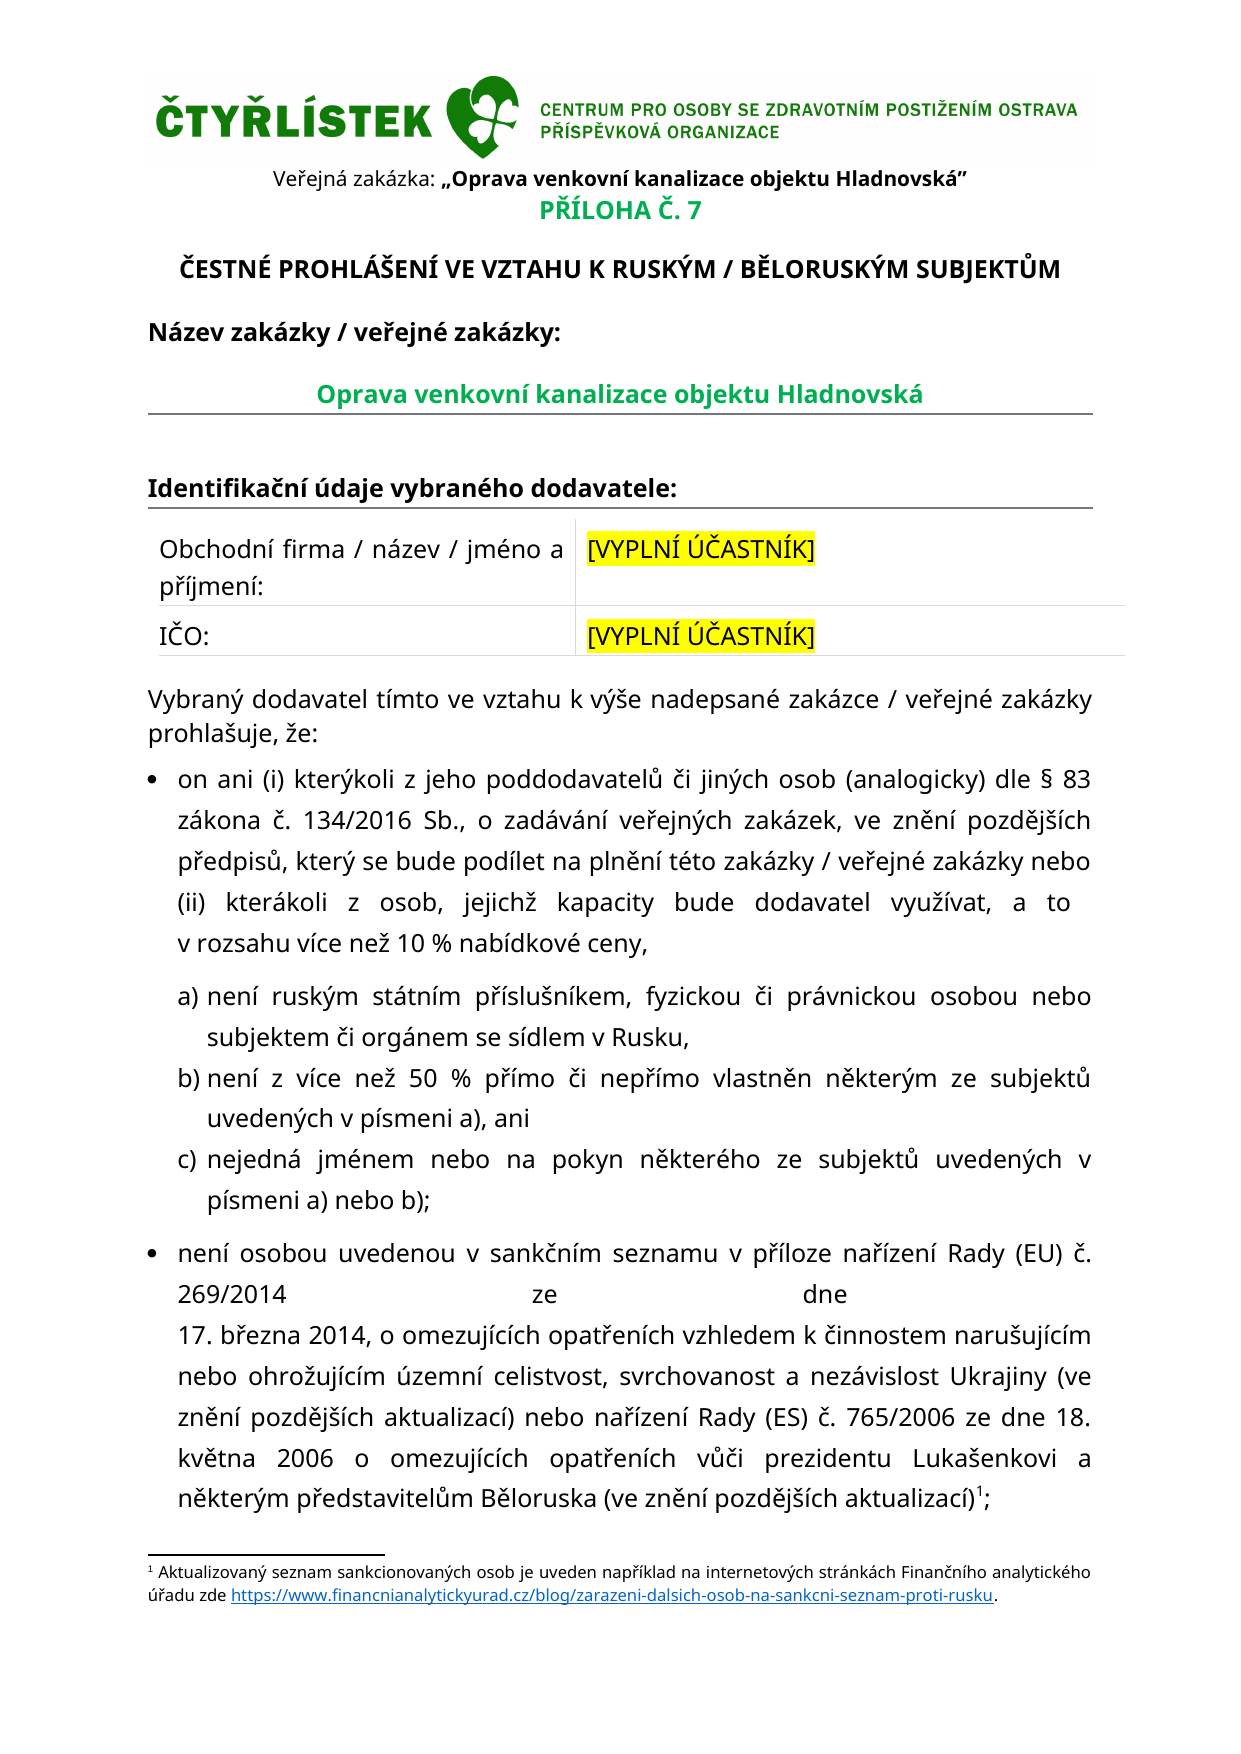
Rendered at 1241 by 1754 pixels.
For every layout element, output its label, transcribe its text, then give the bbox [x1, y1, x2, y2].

list nejedná jménem nebo na pokyn některého ze subjektů uvedených v písmeni a) nebo b); [177, 1142, 1093, 1217]
text Oprava venkovní kanalizace objektu Hladnovská [148, 377, 1093, 413]
text ČESTNÉ PROHLÁŠENÍ VE VZTAHU K RUSKÝM / BĚLORUSKÝM SUBJEKTŮM [148, 252, 1093, 286]
list on ani (i) kterýkoli z jeho poddodavatelů či jiných osob (analogicky) dle § 83 zákona č. 134/2016 Sb., o zadávání veřejných zakázek, ve znění pozdějších předpisů, který se bude podílet na plnění této zakázky / veřejné zakázky nebo (ii) kterákoli z osob, jejichž kapacity bude dodavatel využívat, a to v rozsahu více než 10 % nabídkové ceny, [148, 762, 1093, 959]
table_cell IČO: [159, 606, 575, 655]
table_cell [VYPLNÍ ÚČASTNÍK] [576, 606, 1125, 655]
table_header Obchodní firma / název / jméno a příjmení: [159, 519, 575, 605]
table_header [VYPLNÍ ÚČASTNÍK] [576, 519, 1125, 605]
list není osobou uvedenou v sankčním seznamu v příloze nařízení Rady (EU) č. 269/2014 ze dne 17. března 2014, o omezujících opatřeních vzhledem k činnostem narušujícím nebo ohrožujícím územní celistvost, svrchovanost a nezávislost Ukrajiny (ve znění pozdějších aktualizací) nebo nařízení Rady (ES) č. 765/2006 ze dne 18. května 2006 o omezujících opatřeních vůči prezidentu Lukašenkovi a některým představitelům Běloruska (ve znění pozdějších aktualizací); [148, 1236, 1093, 1515]
text Příloha č. 7 [148, 193, 1093, 227]
list není ruským státním příslušníkem, fyzickou či právnickou osobou nebo subjektem či orgánem se sídlem v Rusku, [177, 979, 1093, 1053]
list není z více než 50 % přímo či nepřímo vlastněn některým ze subjektů uvedených v písmeni a), ani [177, 1060, 1093, 1135]
picture [147, 73, 1093, 165]
subtitle Vybraný dodavatel tímto ve vztahu k výše nadepsané zakázce / veřejné zakázky prohlašuje, že: [148, 681, 1093, 749]
text Název zakázky / veřejné zakázky: [148, 314, 1093, 348]
text Identifikační údaje vybraného dodavatele: [148, 471, 1093, 507]
